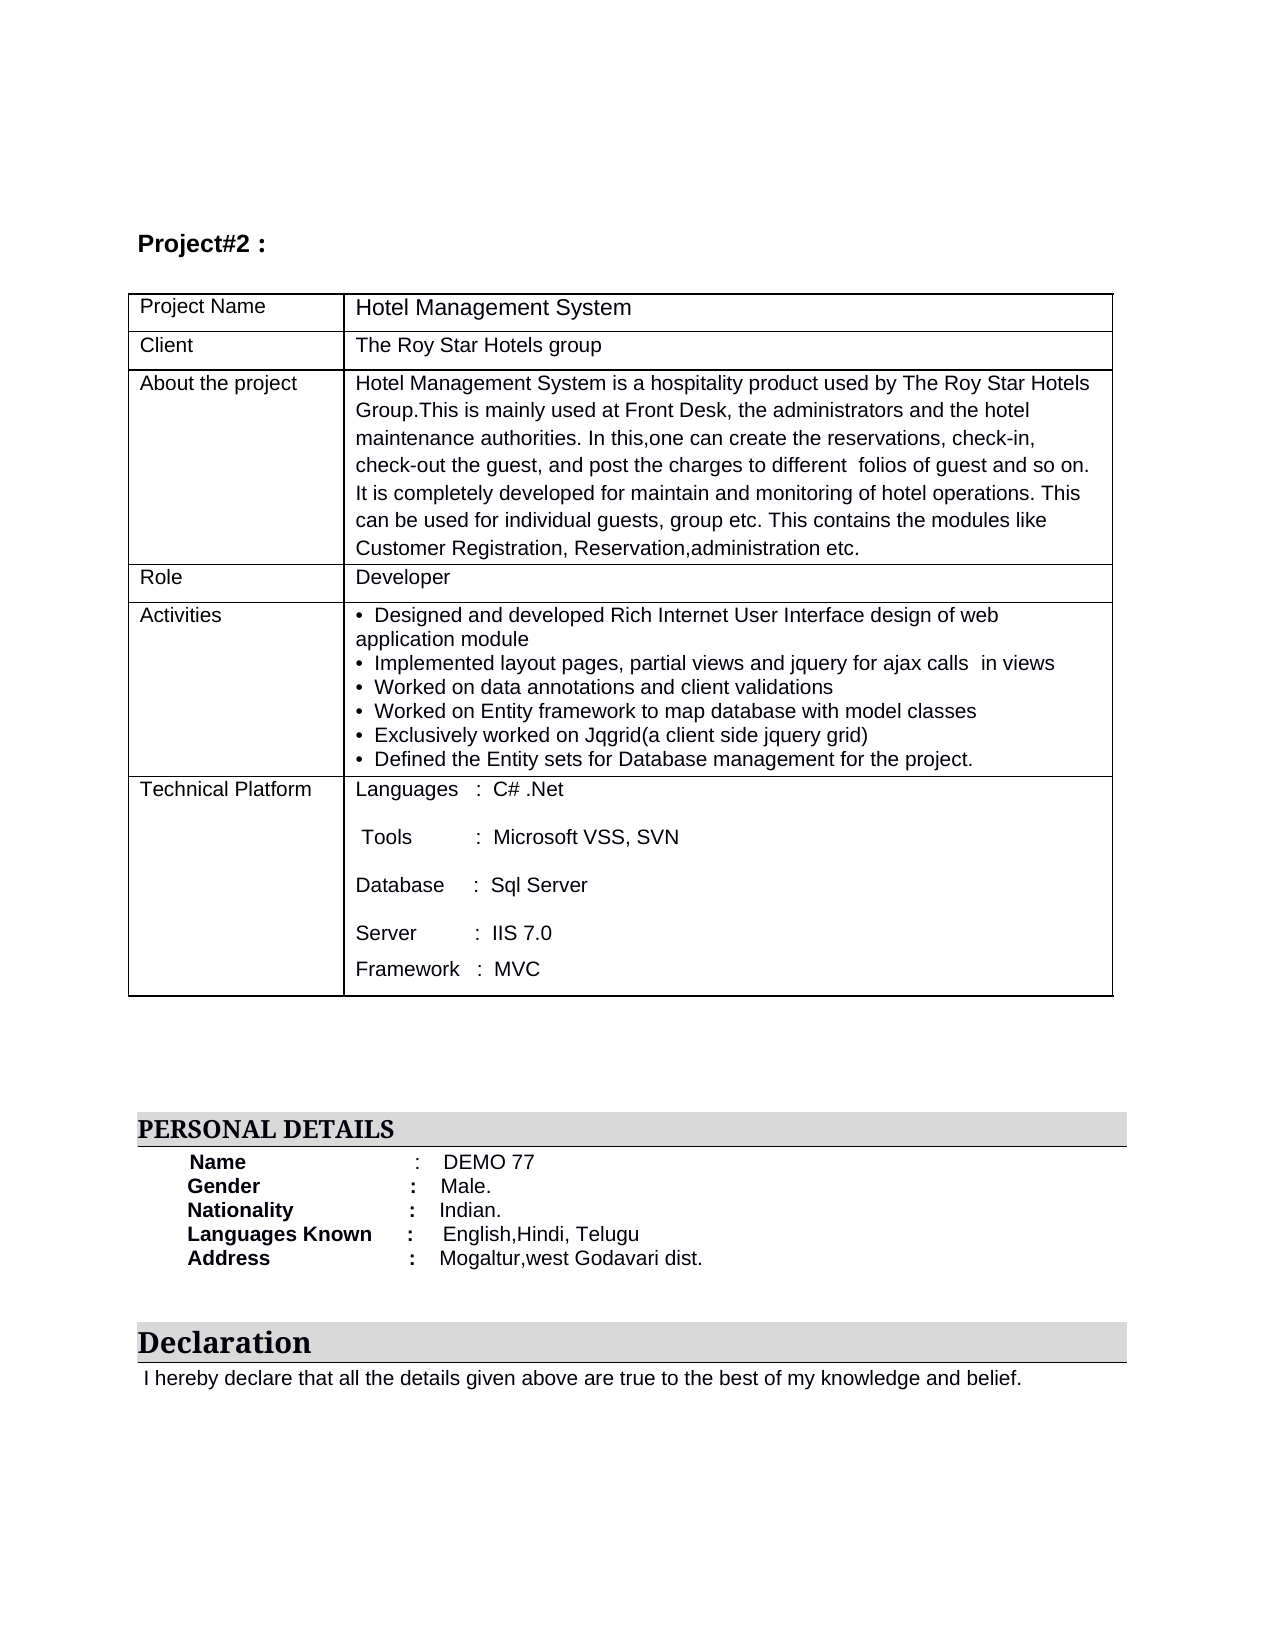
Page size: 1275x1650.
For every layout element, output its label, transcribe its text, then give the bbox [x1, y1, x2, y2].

text Languages Known : English,Hindi, Telugu [137, 1222, 1127, 1246]
table_cell Developer [345, 565, 1112, 602]
table_cell Activities [129, 603, 343, 776]
text Project#2 : [137, 226, 1127, 259]
table_cell Technical Platform [129, 777, 343, 995]
table_cell Hotel Management System is a hospitality product used by The Roy Star Hotels Group.This is mainly used at Front Desk, the administrators and the hotel maintenance authorities. In this,one can create the reservations, check-in, check-out the guest, and post the charges to different folios of guest and so on. It is completely developed for maintain and monitoring of hotel operations. This can be used for individual guests, group etc. This contains the modules like Customer Registration, Reservation,administration etc. [345, 371, 1112, 564]
table_header Hotel Management System [345, 295, 1112, 331]
text I hereby declare that all the details given above are true to the best of my knowledge and belief. [137, 1366, 1127, 1390]
table_cell About the project [129, 371, 343, 564]
table_cell Client [129, 332, 343, 369]
table_cell • Designed and developed Rich Internet User Interface design of web application module • Implemented layout pages, partial views and jquery for ajax calls in views • Worked on data annotations and client validations • Worked on Entity framework to map database with model classes • Exclusively worked on Jqgrid(a client side jquery grid) • Defined the Entity sets for Database management for the project. [345, 603, 1112, 776]
table_cell Role [129, 565, 343, 602]
text Name : DEMO 77 [137, 1150, 1127, 1174]
text Nationality : Indian. [137, 1198, 1127, 1222]
text Address : Mogaltur,west Godavari dist. [137, 1246, 1127, 1269]
table_cell The Roy Star Hotels group [345, 332, 1112, 369]
text PERSONAL DETAILS [137, 1112, 1127, 1147]
table_header Project Name [129, 295, 343, 331]
table_cell Languages : C# .Net Tools : Microsoft VSS, SVN Database : Sql Server Server : IIS 7.0 Framework : MVC [345, 777, 1112, 995]
text Gender : Male. [137, 1174, 1127, 1198]
text Declaration [137, 1322, 1127, 1363]
